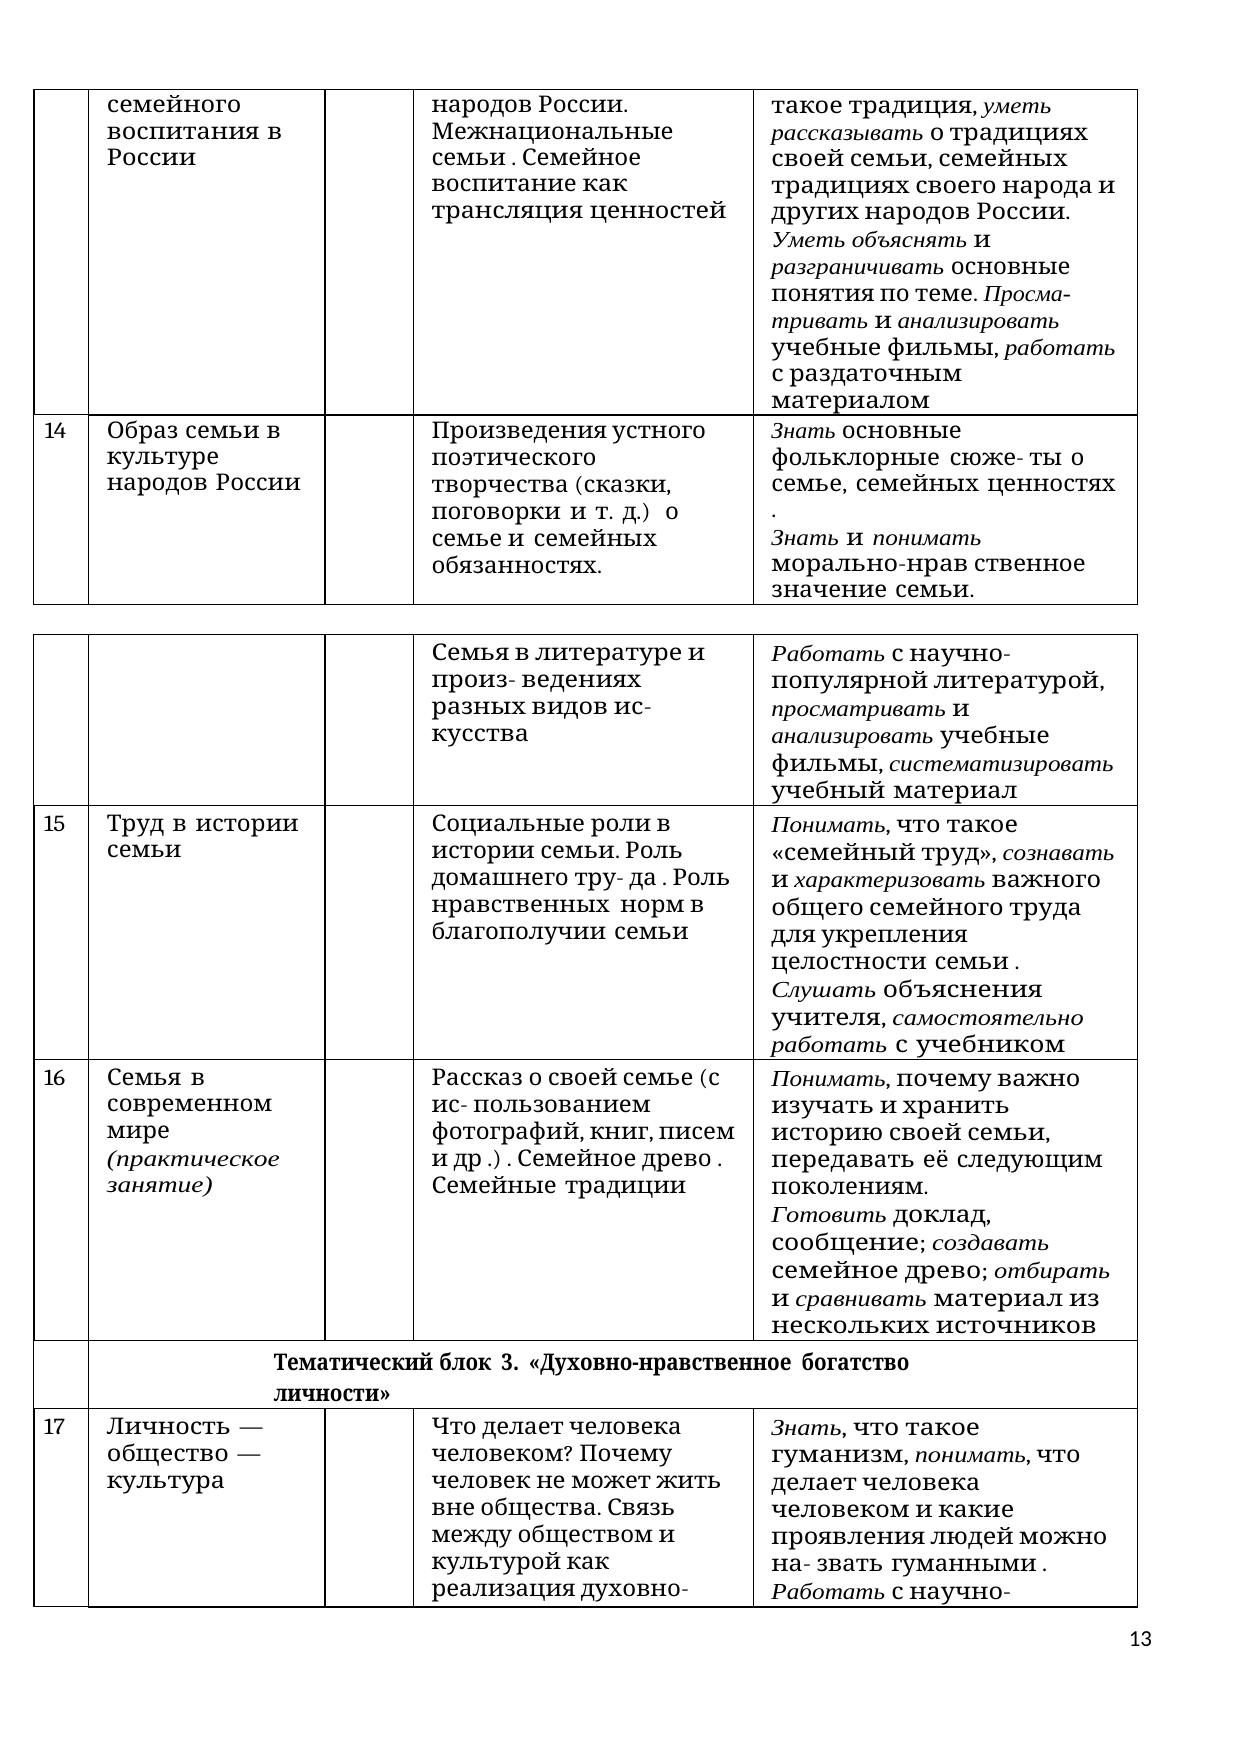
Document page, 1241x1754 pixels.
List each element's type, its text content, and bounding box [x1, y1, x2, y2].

table_header [89, 635, 324, 805]
table_header Работать с научно-популярной литературой, просматривать и анализировать учебные фильмы, систематизировать учебный материал [754, 635, 1137, 805]
table_cell Произведения устного поэтического творчества (сказки, поговорки и т. д.) о семье и семейных обязанностях. [414, 416, 753, 604]
table_cell Образ семьи в культуре народов России [89, 416, 324, 604]
table_cell [34, 1341, 88, 1408]
table_cell Тематический блок 3. «Духовно-нравственное богатство личности» [89, 1341, 1137, 1408]
table_cell Труд в истории семьи [89, 806, 324, 1059]
table_cell [326, 1060, 413, 1339]
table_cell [89, 1409, 324, 1606]
table_cell Понимать, почему важно изучать и хранить историю своей семьи, передавать её следующим поколениям. Готовить доклад, сообщение; создавать семейное древо; отбирать и сравнивать материал из нескольких источников [754, 1060, 1137, 1339]
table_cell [89, 90, 324, 414]
table_cell 16 [35, 1060, 88, 1339]
table_cell Семья в современном мире (практическое занятие) [89, 1060, 324, 1339]
table_cell Знать основные фольклорные сюже- ты о семье, семейных ценностях . Знать и понимать морально-нрав ственное значение семьи. [754, 416, 1137, 604]
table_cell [754, 90, 1137, 414]
table_cell 14 [34, 415, 88, 604]
table_cell 15 [35, 806, 88, 1059]
table_cell [326, 90, 413, 414]
table_header Семья в литературе и произ- ведениях разных видов ис- кусства [414, 635, 753, 805]
table_cell 17 [35, 1409, 88, 1606]
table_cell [754, 1409, 1137, 1606]
table_cell [326, 806, 413, 1059]
table_header [34, 635, 88, 805]
table_header [326, 635, 413, 805]
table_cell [414, 90, 753, 414]
table_cell 13 [35, 90, 88, 414]
table_cell [326, 1409, 413, 1606]
table_cell Социальные роли в истории семьи. Роль домашнего тру- да . Роль нравственных норм в благополучии семьи [414, 806, 753, 1059]
table_cell Понимать, что такое «семейный труд», сознавать и характеризовать важного общего семейного труда для укрепления целостности семьи . Слушать объяснения учителя, самостоятельно работать с учебником [754, 806, 1137, 1059]
table_cell Рассказ о своей семье (с ис- пользованием фотографий, книг, писем и др .) . Семейное древо . Семейные традиции [414, 1060, 753, 1339]
table_cell [326, 416, 413, 604]
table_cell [414, 1409, 753, 1606]
